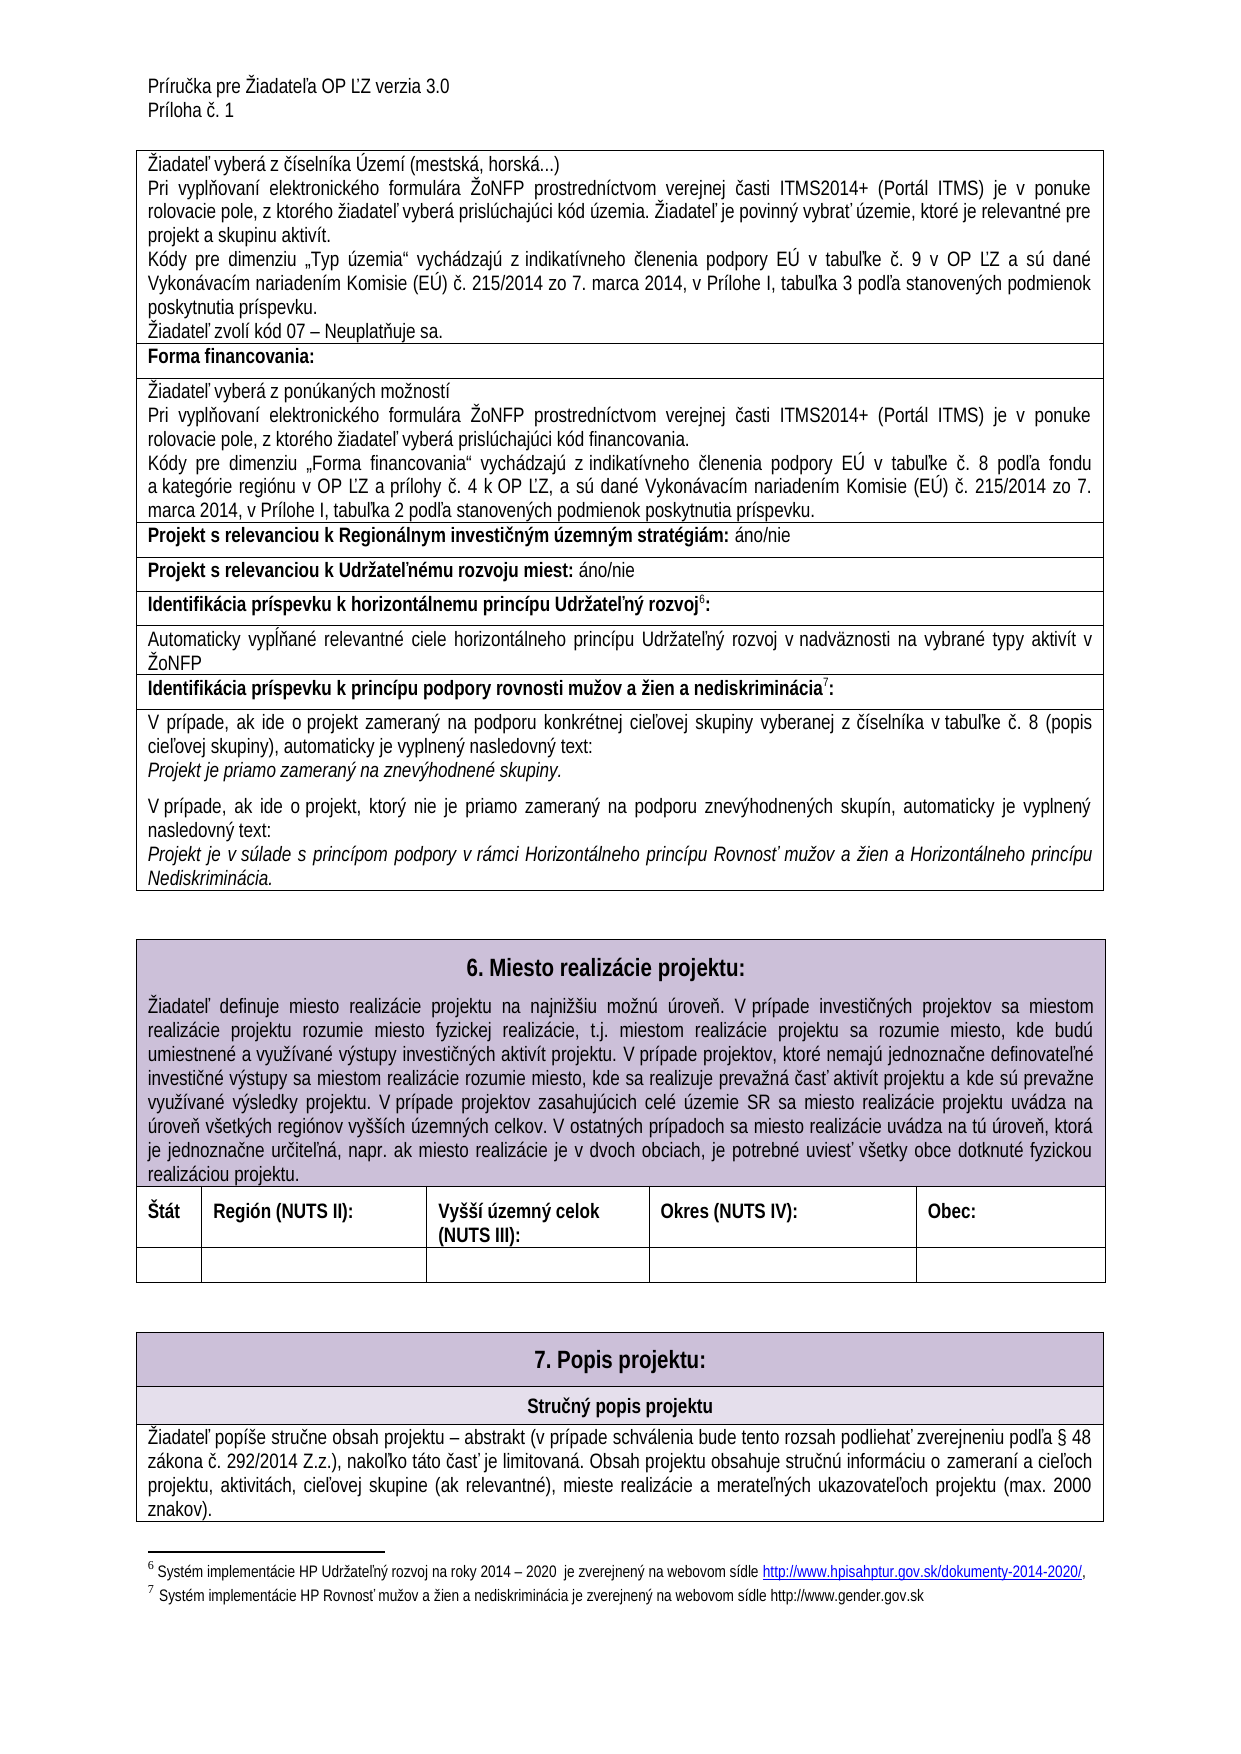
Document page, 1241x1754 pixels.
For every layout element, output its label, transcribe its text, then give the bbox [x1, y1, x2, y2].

table_cell Identifikácia príspevku k horizontálnemu princípu Udržateľný rozvoj: [137, 592, 1103, 625]
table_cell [137, 1425, 1103, 1521]
table_cell Žiadateľ vyberá z číselníka Území (mestská, horská...) Pri vyplňovaní elektronického formulára ŽoNFP prostredníctvom verejnej časti ITMS2014+ (Portál ITMS) je v ponuke rolovacie pole, z ktorého žiadateľ vyberá prislúchajúci kód územia. Žiadateľ je povinný vybrať územie, ktoré je relevantné pre projekt a skupinu aktivít. Kódy pre dimenziu „Typ územia“ vychádzajú z indikatívneho členenia podpory EÚ v tabuľke č. 9 v OP ĽZ a sú dané Vykonávacím nariadením Komisie (EÚ) č. 215/2014 zo 7. marca 2014, v Prílohe I, tabuľka 3 podľa stanovených podmienok poskytnutia príspevku. Žiadateľ zvolí kód 07 – Neuplatňuje sa. [137, 151, 1103, 343]
table_cell [202, 1248, 426, 1282]
table_cell [650, 1248, 916, 1282]
table_cell Projekt s relevanciou k Regionálnym investičným územným stratégiám: áno/nie [137, 523, 1103, 557]
table_cell Forma financovania: [137, 344, 1103, 377]
table_cell Región (NUTS II): [202, 1187, 426, 1247]
table_cell Stručný popis projektu [137, 1387, 1103, 1424]
table_cell [427, 1248, 649, 1282]
table_cell Automaticky vypĺňané relevantné ciele horizontálneho princípu Udržateľný rozvoj v nadväznosti na vybrané typy aktivít v ŽoNFP [137, 626, 1103, 674]
table_cell V prípade, ak ide o projekt zameraný na podporu konkrétnej cieľovej skupiny vyberanej z číselníka v tabuľke č. 8 (popis cieľovej skupiny), automaticky je vyplnený nasledovný text: Projekt je priamo zameraný na znevýhodnené skupiny. V prípade, ak ide o projekt, ktorý nie je priamo zameraný na podporu znevýhodnených skupín, automaticky je vyplnený nasledovný text: Projekt je v súlade s princípom podpory v rámci Horizontálneho princípu Rovnosť mužov a žien a Horizontálneho princípu Nediskriminácia. [137, 710, 1103, 890]
table_cell Projekt s relevanciou k Udržateľnému rozvoju miest: áno/nie [137, 558, 1103, 591]
table_cell [137, 1248, 201, 1282]
table_cell Vyšší územný celok (NUTS III): [427, 1187, 649, 1247]
table_cell Identifikácia príspevku k princípu podpory rovnosti mužov a žien a nediskriminácia: [137, 675, 1103, 709]
table_cell Okres (NUTS IV): [650, 1187, 916, 1247]
table_cell Žiadateľ vyberá z ponúkaných možností Pri vyplňovaní elektronického formulára ŽoNFP prostredníctvom verejnej časti ITMS2014+ (Portál ITMS) je v ponuke rolovacie pole, z ktorého žiadateľ vyberá prislúchajúci kód financovania. Kódy pre dimenziu „Forma financovania“ vychádzajú z indikatívneho členenia podpory EÚ v tabuľke č. 8 podľa fondu a kategórie regiónu v OP ĽZ a prílohy č. 4 k OP ĽZ, a sú dané Vykonávacím nariadením Komisie (EÚ) č. 215/2014 zo 7. marca 2014, v Prílohe I, tabuľka 2 podľa stanovených podmienok poskytnutia príspevku. [137, 379, 1103, 522]
table_header 6. Miesto realizácie projektu: Žiadateľ definuje miesto realizácie projektu na najnižšiu možnú úroveň. V prípade investičných projektov sa miestom realizácie projektu rozumie miesto fyzickej realizácie, t.j. miestom realizácie projektu sa rozumie miesto, kde budú umiestnené a využívané výstupy investičných aktivít projektu. V prípade projektov, ktoré nemajú jednoznačne definovateľné investičné výstupy sa miestom realizácie rozumie miesto, kde sa realizuje prevažná časť aktivít projektu a kde sú prevažne využívané výsledky projektu. V prípade projektov zasahujúcich celé územie SR sa miesto realizácie projektu uvádza na úroveň všetkých regiónov vyšších územných celkov. V ostatných prípadoch sa miesto realizácie uvádza na tú úroveň, ktorá je jednoznačne určiteľná, napr. ak miesto realizácie je v dvoch obciach, je potrebné uviesť všetky obce dotknuté fyzickou realizáciou projektu. [137, 940, 1105, 1186]
table_header 7. Popis projektu: [137, 1333, 1103, 1386]
table_cell [917, 1248, 1105, 1282]
table_cell Obec: [917, 1187, 1105, 1247]
table_cell Štát [137, 1187, 201, 1247]
